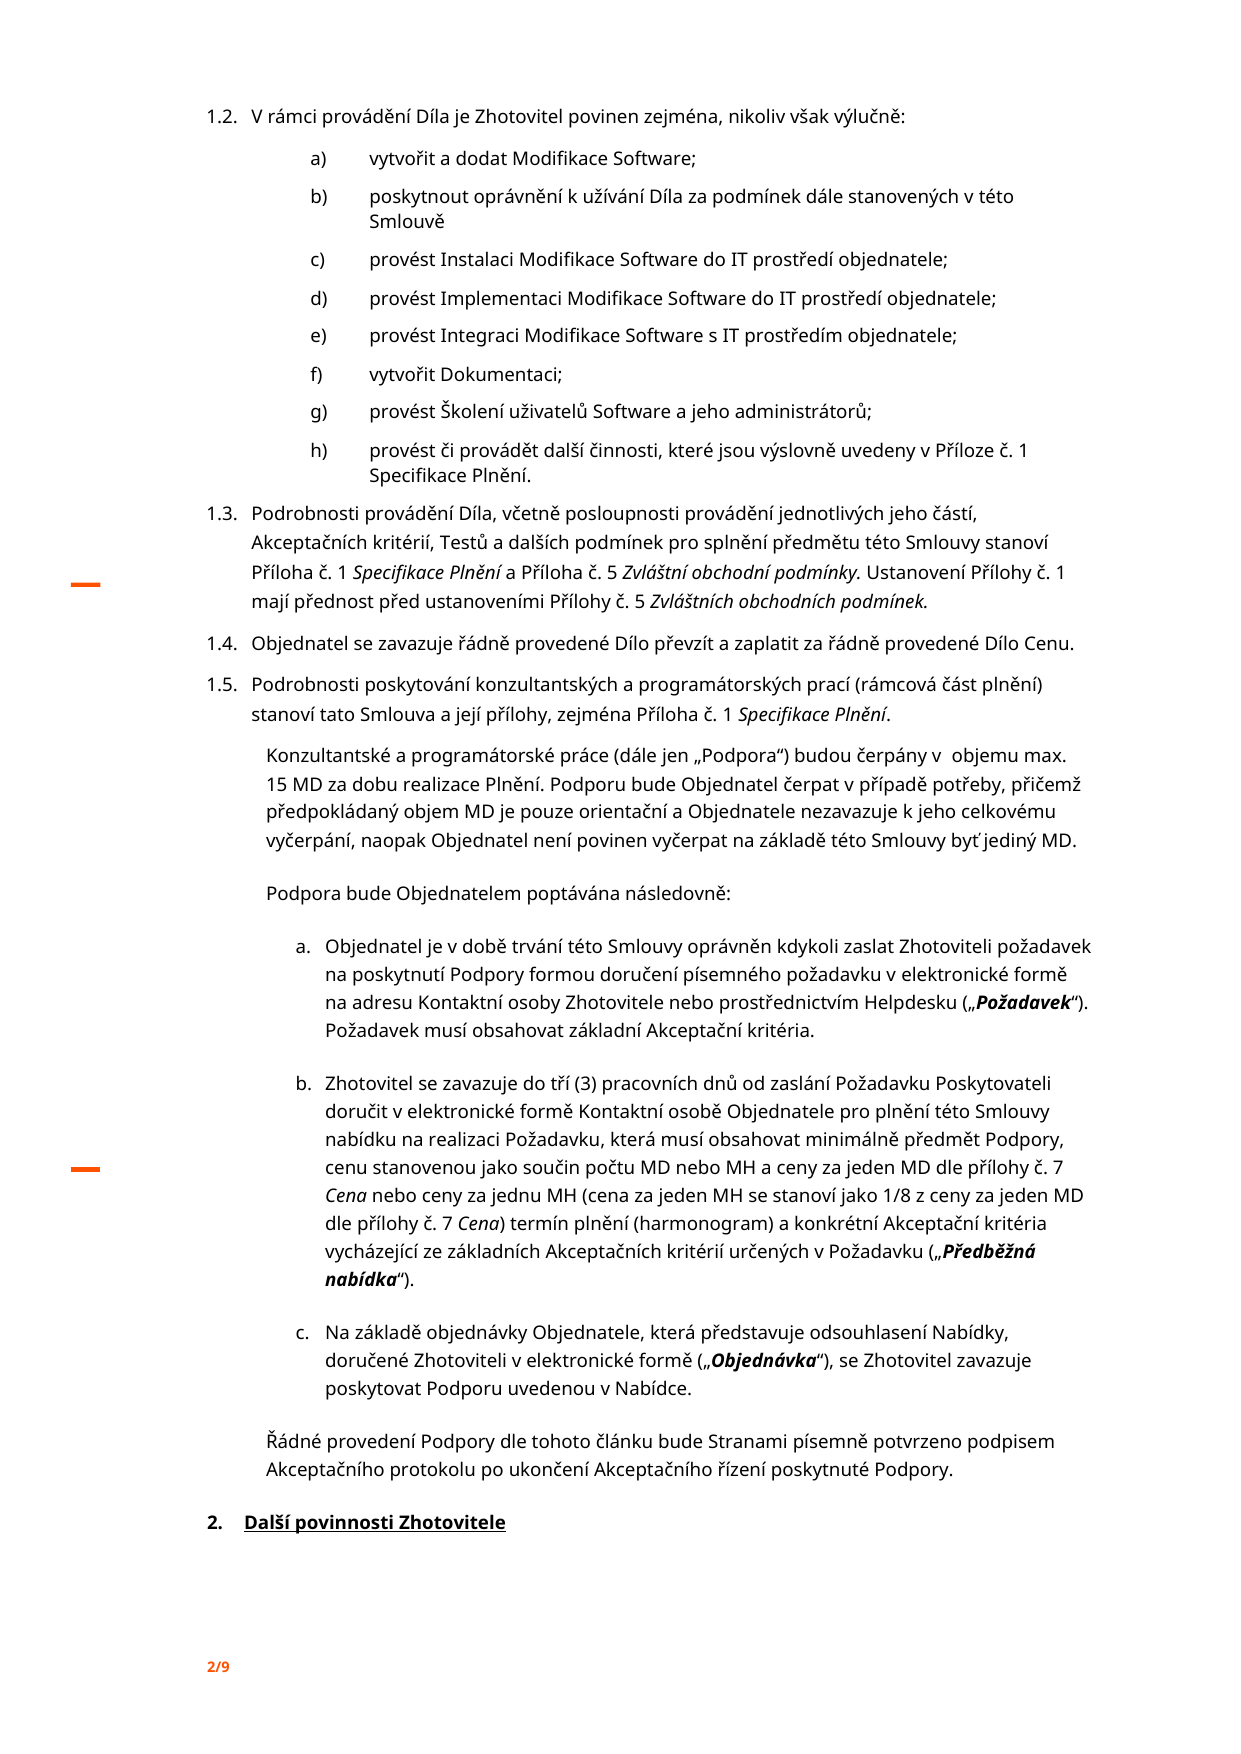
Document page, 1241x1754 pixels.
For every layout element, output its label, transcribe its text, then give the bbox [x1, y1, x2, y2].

list provést Integraci Modifikace Software s IT prostředím objednatele; [310, 323, 1093, 348]
subtitle Další povinnosti Zhotovitele [207, 1509, 1093, 1535]
list Zhotovitel se zavazuje do tří (3) pracovních dnů od zaslání Požadavku Poskytovateli doručit v elektronické formě Kontaktní osobě Objednatele pro plnění této Smlouvy nabídku na realizaci Požadavku, která musí obsahovat minimálně předmět Podpory, cenu stanovenou jako součin počtu MD nebo MH a ceny za jeden MD dle přílohy č. 7 Cena nebo ceny za jednu MH (cena za jeden MH se stanoví jako 1/8 z ceny za jeden MD dle přílohy č. 7 Cena) termín plnění (harmonogram) a konkrétní Akceptační kritéria vycházející ze základních Akceptačních kritérií určených v Požadavku („Předběžná nabídka“). [295, 1070, 1093, 1292]
text Podpora bude Objednatelem poptávána následovně: [266, 880, 1093, 905]
list provést Školení uživatelů Software a jeho administrátorů; [310, 399, 1093, 424]
list Objednatel je v době trvání této Smlouvy oprávněn kdykoli zaslat Zhotoviteli požadavek na poskytnutí Podpory formou doručení písemného požadavku v elektronické formě na adresu Kontaktní osoby Zhotovitele nebo prostřednictvím Helpdesku („Požadavek“). Požadavek musí obsahovat základní Akceptační kritéria. [295, 933, 1093, 1042]
list poskytnout oprávnění k užívání Díla za podmínek dále stanovených v této Smlouvě [310, 183, 1093, 234]
subtitle V rámci provádění Díla je Zhotovitel povinen zejména, nikoliv však výlučně: [206, 103, 1093, 129]
list provést Instalaci Modifikace Software do IT prostředí objednatele; [310, 247, 1093, 272]
text Konzultantské a programátorské práce (dále jen „Podpora“) budou čerpány v objemu max. 15 MD za dobu realizace Plnění. Podporu bude Objednatel čerpat v případě potřeby, přičemž předpokládaný objem MD je pouze orientační a Objednatele nezavazuje k jeho celkovému vyčerpání, naopak Objednatel není povinen vyčerpat na základě této Smlouvy byť jediný MD. [266, 743, 1093, 852]
subtitle Podrobnosti poskytování konzultantských a programátorských prací (rámcová část plnění) stanoví tato Smlouva a její přílohy, zejména Příloha č. 1 Specifikace Plnění. [206, 672, 1093, 727]
subtitle Podrobnosti provádění Díla, včetně posloupnosti provádění jednotlivých jeho částí, Akceptačních kritérií, Testů a dalších podmínek pro splnění předmětu této Smlouvy stanoví Příloha č. 1 Specifikace Plnění a Příloha č. 5 Zvláštní obchodní podmínky. Ustanovení Přílohy č. 1 mají přednost před ustanoveními Přílohy č. 5 Zvláštních obchodních podmínek. [206, 500, 1093, 614]
list vytvořit Dokumentaci; [310, 361, 1093, 386]
text Řádné provedení Podpory dle tohoto článku bude Stranami písemně potvrzeno podpisem Akceptačního protokolu po ukončení Akceptačního řízení poskytnuté Podpory. [266, 1428, 1093, 1482]
list Na základě objednávky Objednatele, která představuje odsouhlasení Nabídky, doručené Zhotoviteli v elektronické formě („Objednávka“), se Zhotovitel zavazuje poskytovat Podporu uvedenou v Nabídce. [295, 1319, 1093, 1401]
list provést Implementaci Modifikace Software do IT prostředí objednatele; [310, 285, 1093, 310]
list provést či provádět další činnosti, které jsou výslovně uvedeny v Příloze č. 1 Specifikace Plnění. [310, 437, 1093, 488]
subtitle Objednatel se zavazuje řádně provedené Dílo převzít a zaplatit za řádně provedené Dílo Cenu. [206, 630, 1093, 656]
list vytvořit a dodat Modifikace Software; [310, 145, 1093, 171]
